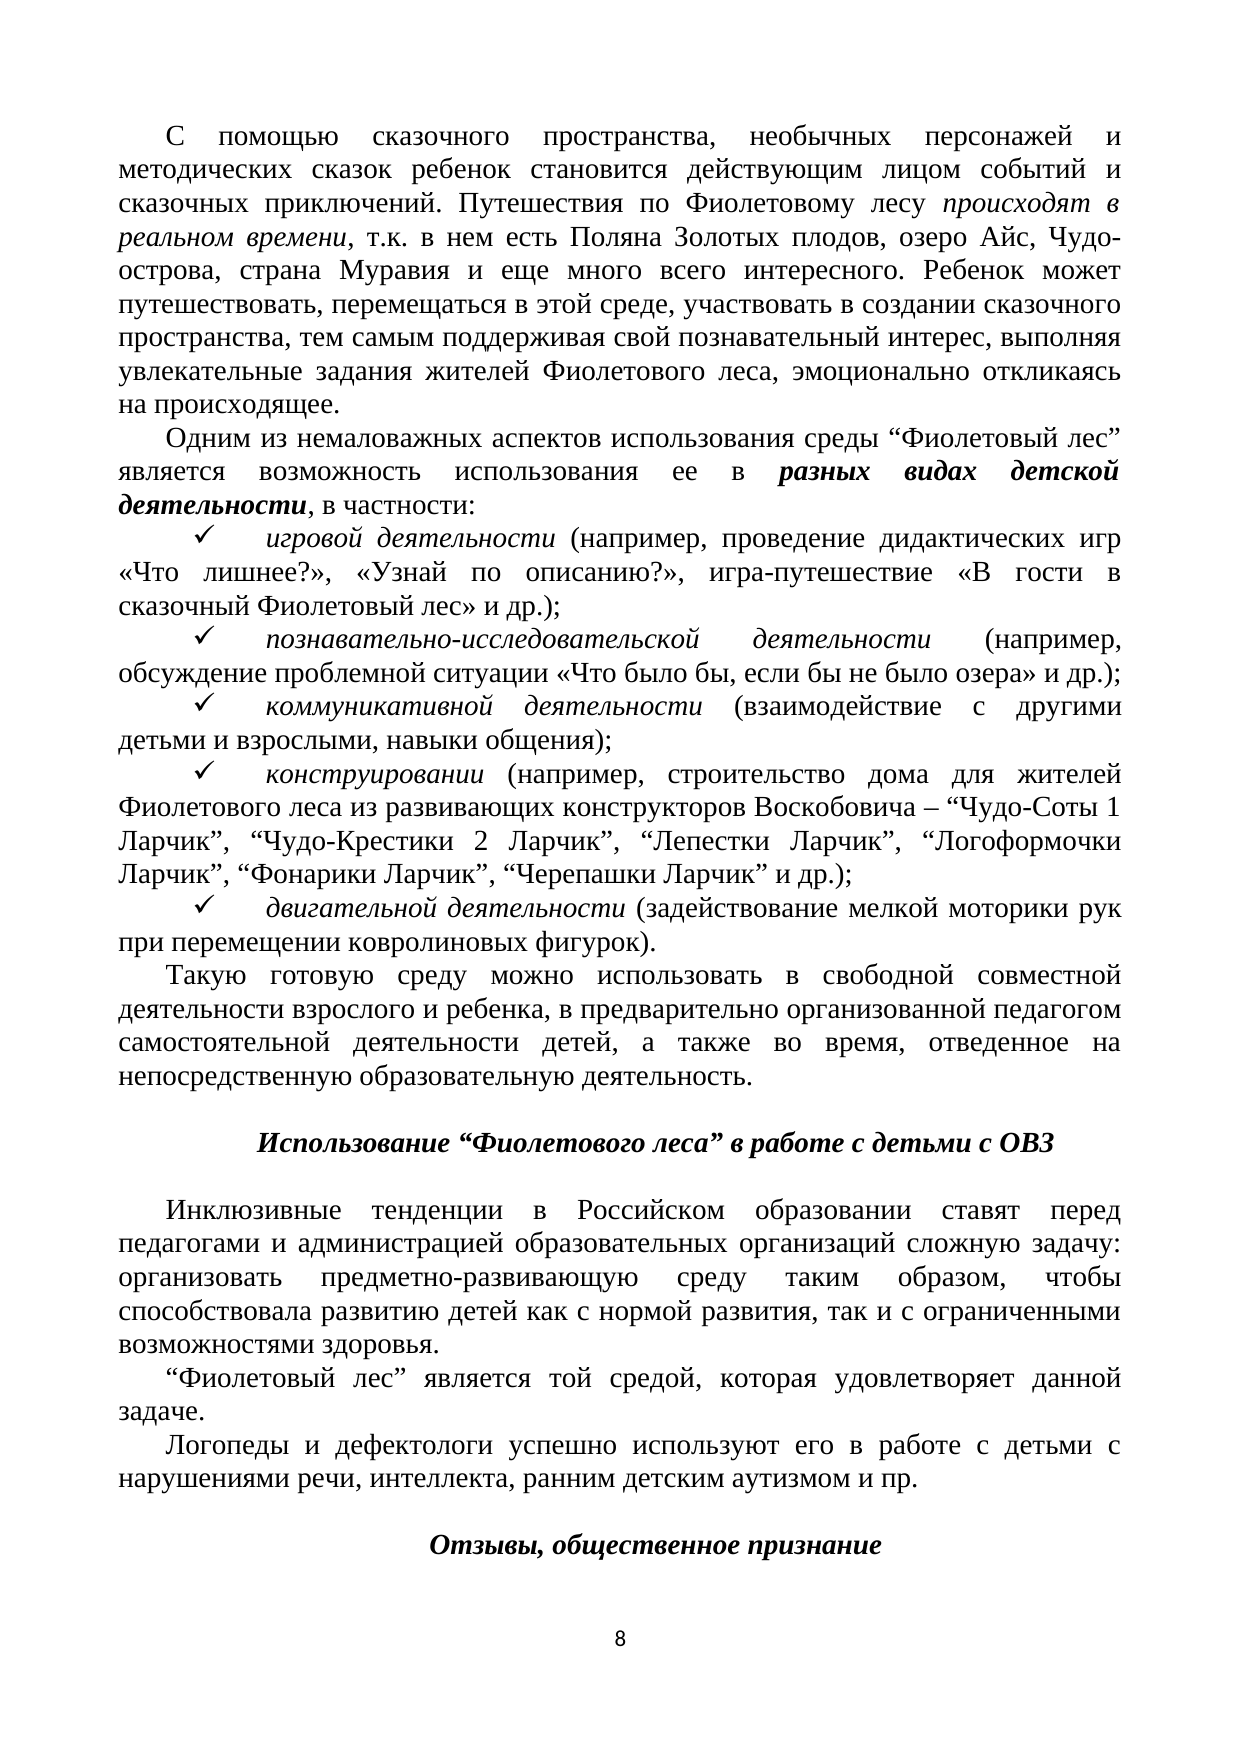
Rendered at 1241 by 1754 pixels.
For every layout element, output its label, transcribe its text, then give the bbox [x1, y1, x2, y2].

list двигательной деятельности (задействование мелкой моторики рук при перемещении ковролиновых фигурок). [118, 890, 1122, 957]
text Инклюзивные тенденции в Российском образовании ставят перед педагогами и администрацией образовательных организаций сложную задачу: организовать предметно-развивающую среду таким образом, чтобы способствовала развитию детей как с нормой развития, так и с ограниченными возможностями здоровья. [118, 1192, 1122, 1360]
text С помощью сказочного пространства, необычных персонажей и методических сказок ребенок становится действующим лицом событий и сказочных приключений. Путешествия по Фиолетовому лесу происходят в реальном времени, т.к. в нем есть Поляна Золотых плодов, озеро Айс, Чудо-острова, страна Муравия и еще много всего интересного. Ребенок может путешествовать, перемещаться в этой среде, участвовать в создании сказочного пространства, тем самым поддерживая свой познавательный интерес, выполняя увлекательные задания жителей Фиолетового леса, эмоционально откликаясь на происходящее. [118, 118, 1122, 420]
text Одним из немаловажных аспектов использования среды “Фиолетовый лес” является возможность использования ее в разных видах детской деятельности, в частности: [118, 420, 1122, 521]
list игровой деятельности (например, проведение дидактических игр «Что лишнее?», «Узнай по описанию?», игра-путешествие «В гости в сказочный Фиолетовый лес» и др.); [118, 521, 1122, 621]
text Отзывы, общественное признание [118, 1527, 1122, 1561]
text Такую готовую среду можно использовать в свободной совместной деятельности взрослого и ребенка, в предварительно организованной педагогом самостоятельной деятельности детей, а также во время, отведенное на непосредственную образовательную деятельность. [118, 957, 1122, 1091]
list конструировании (например, строительство дома для жителей Фиолетового леса из развивающих конструкторов Воскобовича – “Чудо-Соты 1 Ларчик”, “Чудо-Крестики 2 Ларчик”, “Лепестки Ларчик”, “Логоформочки Ларчик”, “Фонарики Ларчик”, “Черепашки Ларчик” и др.); [118, 756, 1122, 890]
text Использование “Фиолетового леса” в работе с детьми с ОВЗ [118, 1125, 1122, 1158]
text Логопеды и дефектологи успешно используют его в работе с детьми с нарушениями речи, интеллекта, ранним детским аутизмом и пр. [118, 1427, 1122, 1494]
list познавательно-исследовательской деятельности (например, обсуждение проблемной ситуации «Что было бы, если бы не было озера» и др.); [118, 621, 1122, 688]
list коммуникативной деятельности (взаимодействие с другими детьми и взрослыми, навыки общения); [118, 688, 1122, 756]
text “Фиолетовый лес” является той средой, которая удовлетворяет данной задаче. [118, 1360, 1122, 1427]
